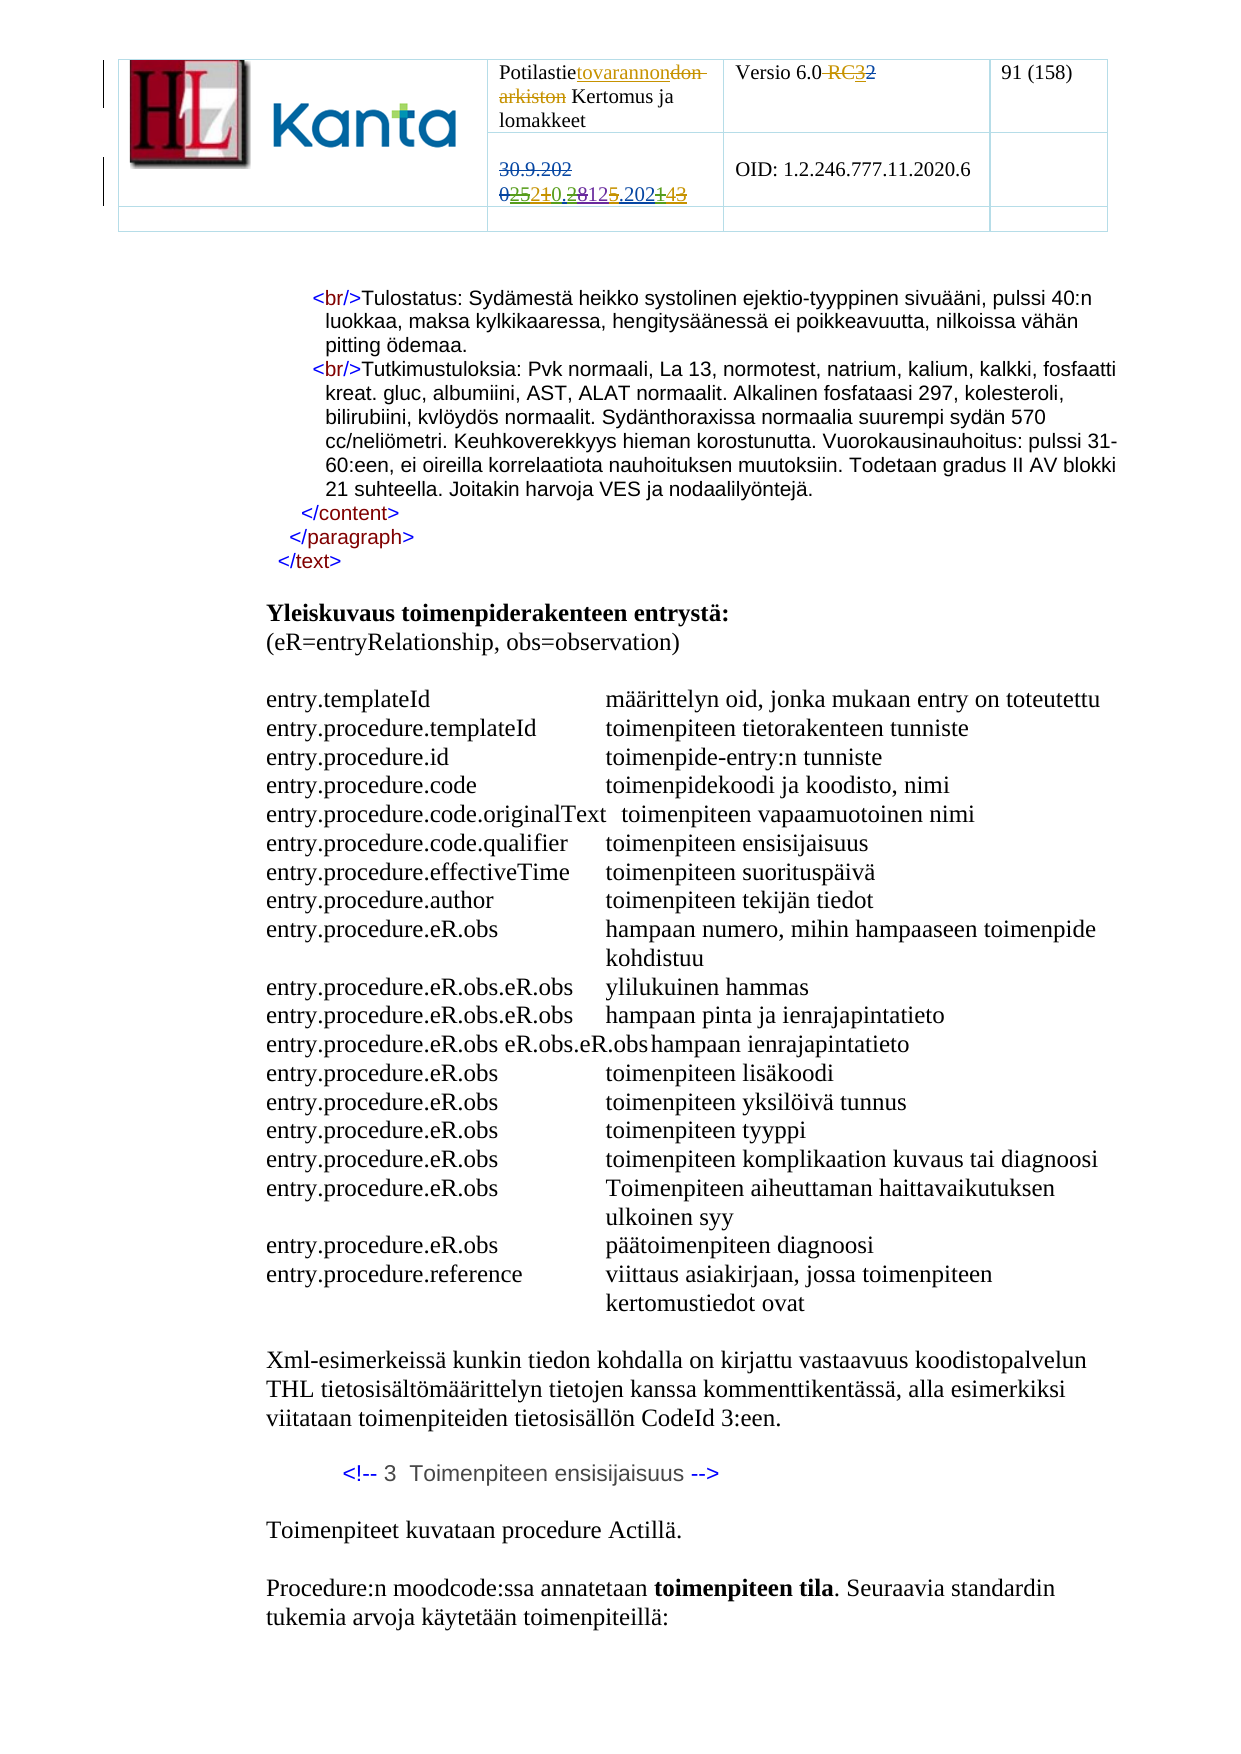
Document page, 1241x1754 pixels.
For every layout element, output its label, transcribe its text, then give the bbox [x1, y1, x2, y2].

text </text> [266, 549, 1122, 573]
text entry.procedure.eR.obs.eR.obs ylilukuinen hammas [266, 972, 1122, 1000]
text </paragraph> [266, 525, 1122, 549]
text entry.procedure.author toimenpiteen tekijän tiedot [266, 885, 1122, 914]
text entry.procedure.reference viittaus asiakirjaan, jossa toimenpiteen kertomustiedot ovat [266, 1259, 1122, 1317]
text entry.procedure.templateId toimenpiteen tietorakenteen tunniste [266, 713, 1122, 742]
picture [264, 93, 467, 159]
text Toimenpiteet kuvataan procedure Actillä. [266, 1516, 1122, 1544]
text entry.procedure.effectiveTime toimenpiteen suorituspäivä [266, 857, 1122, 885]
text entry.procedure.code toimenpidekoodi ja koodisto, nimi [266, 770, 1122, 799]
text entry.procedure.code.qualifier toimenpiteen ensisijaisuus [266, 828, 1122, 857]
text entry.procedure.eR.obs eR.obs.eR.obs hampaan ienrajapintatieto [266, 1029, 1122, 1058]
text entry.procedure.eR.obs toimenpiteen lisäkoodi [266, 1058, 1122, 1087]
text entry.procedure.eR.obs Toimenpiteen aiheuttaman haittavaikutuksen ulkoinen syy [266, 1173, 1122, 1230]
text Procedure:n moodcode:ssa annatetaan toimenpiteen tila. Seuraavia standardin tukemia arvoja käytetään toimenpiteillä: [266, 1573, 1122, 1631]
text entry.procedure.code.originalText toimenpiteen vapaamuotoinen nimi [266, 799, 1122, 828]
text entry.procedure.eR.obs toimenpiteen komplikaation kuvaus tai diagnoosi [266, 1144, 1122, 1173]
text Yleiskuvaus toimenpiderakenteen entrystä: [266, 598, 1122, 627]
text <br/>Tutkimustuloksia: Pvk normaali, La 13, normotest, natrium, kalium, kalkki, fosfaatti kreat. gluc, albumiini, AST, ALAT normaalit. Alkalinen fosfataasi 297, kolesteroli, bilirubiini, kvlöydös normaalit. Sydänthoraxissa normaalia suurempi sydän 570 cc/neliömetri. Keuhkoverekkyys hieman korostunutta. Vuorokausinauhoitus: pulssi 31-60:een, ei oireilla korrelaatiota nauhoituksen muutoksiin. Todetaan gradus II AV blokki 21 suhteella. Joitakin harvoja VES ja nodaalilyöntejä. [266, 357, 1122, 501]
text <!-- 3 Toimenpiteen ensisijaisuus --> [266, 1460, 1122, 1487]
text entry.procedure.eR.obs päätoimenpiteen diagnoosi [266, 1230, 1122, 1259]
text entry.procedure.eR.obs hampaan numero, mihin hampaaseen toimenpide kohdistuu [266, 914, 1122, 972]
text entry.procedure.eR.obs.eR.obs hampaan pinta ja ienrajapintatieto [266, 1000, 1122, 1029]
text entry.procedure.eR.obs toimenpiteen yksilöivä tunnus [266, 1087, 1122, 1115]
text <br/>Tulostatus: Sydämestä heikko systolinen ejektio-tyyppinen sivuääni, pulssi 40:n luokkaa, maksa kylkikaaressa, hengitysäänessä ei poikkeavuutta, nilkoissa vähän pitting ödemaa. [266, 285, 1122, 357]
text entry.procedure.eR.obs toimenpiteen tyyppi [266, 1115, 1122, 1144]
text </content> [266, 501, 1122, 525]
text (eR=entryRelationship, obs=observation) [266, 627, 1122, 655]
text Xml-esimerkeissä kunkin tiedon kohdalla on kirjattu vastaavuus koodistopalvelun THL tietosisältömäärittelyn tietojen kanssa kommenttikentässä, alla esimerkiksi viitataan toimenpiteiden tietosisällön CodeId 3:een. [266, 1345, 1122, 1432]
text entry.templateId määrittelyn oid, jonka mukaan entry on toteutettu [266, 684, 1122, 713]
picture [129, 60, 252, 169]
text entry.procedure.id toimenpide-entry:n tunniste [266, 742, 1122, 770]
